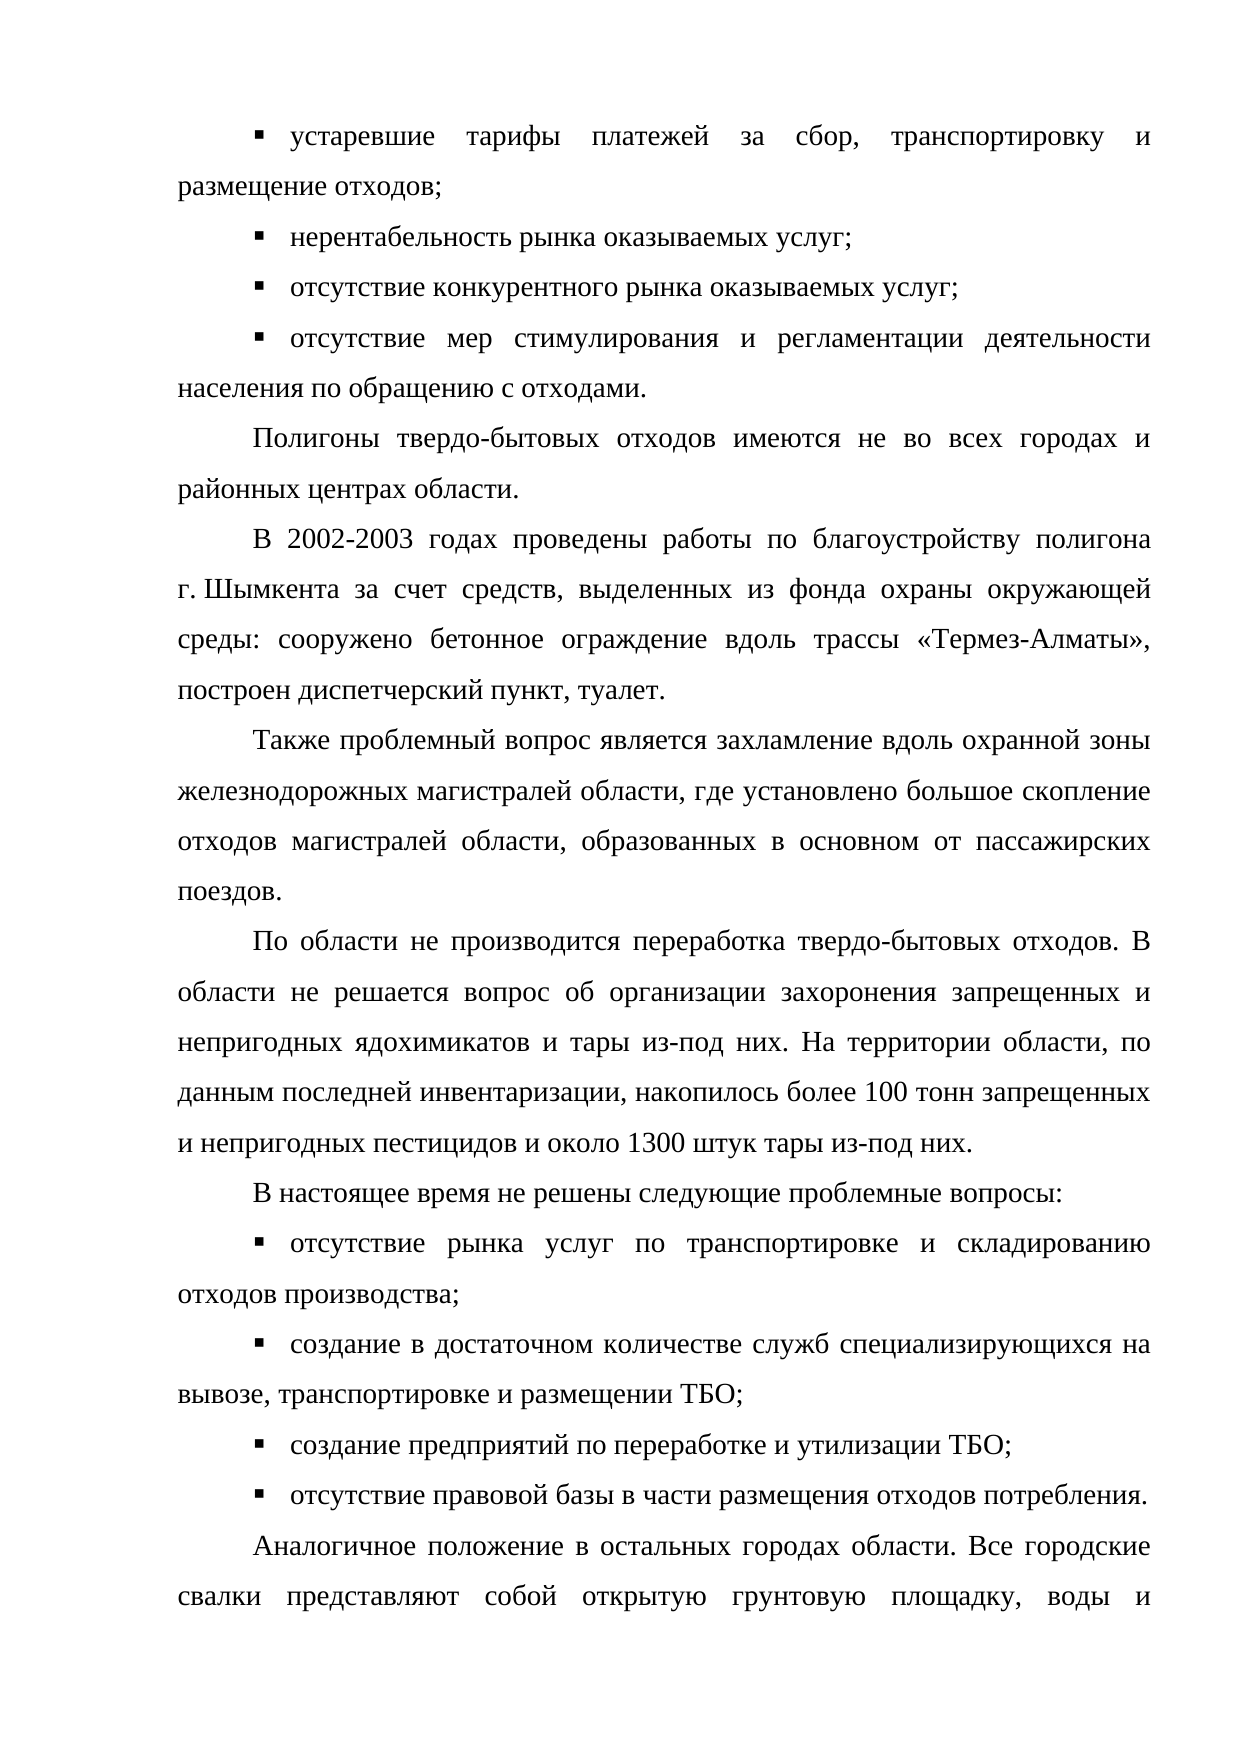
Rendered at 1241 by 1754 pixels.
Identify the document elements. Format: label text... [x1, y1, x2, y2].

list нерентабельность рынка оказываемых услуг; [177, 219, 1152, 252]
text В настоящее время не решены следующие проблемные вопросы: [177, 1175, 1152, 1209]
list отсутствие рынка услуг по транспортировке и складированию отходов производства; [177, 1225, 1152, 1309]
list отсутствие правовой базы в части размещения отходов потребления. [177, 1477, 1152, 1511]
text В 2002-2003 годах проведены работы по благоустройству полигона г. Шымкента за счет средств, выделенных из фонда охраны окружающей среды: сооружено бетонное ограждение вдоль трассы «Термез-Алматы», построен диспетчерский пункт, туалет. [177, 521, 1152, 706]
text По области не производится переработка твердо-бытовых отходов. В области не решается вопрос об организации захоронения запрещенных и непригодных ядохимикатов и тары из-под них. На территории области, по данным последней инвентаризации, накопилось более 100 тонн запрещенных и непригодных пестицидов и около 1300 штук тары из-под них. [177, 923, 1152, 1158]
text Также проблемный вопрос является захламление вдоль охранной зоны железнодорожных магистралей области, где установлено большое скопление отходов магистралей области, образованных в основном от пассажирских поездов. [177, 722, 1152, 907]
list отсутствие конкурентного рынка оказываемых услуг; [177, 269, 1152, 303]
list устаревшие тарифы платежей за сбор, транспортировку и размещение отходов; [177, 118, 1152, 202]
list отсутствие мер стимулирования и регламентации деятельности населения по обращению с отходами. [177, 320, 1152, 404]
list создание предприятий по переработке и утилизации ТБО; [177, 1427, 1152, 1461]
list создание в достаточном количестве служб специализирующихся на вывозе, транспортировке и размещении ТБО; [177, 1326, 1152, 1410]
text Полигоны твердо-бытовых отходов имеются не во всех городах и районных центрах области. [177, 420, 1152, 504]
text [177, 1528, 1152, 1612]
